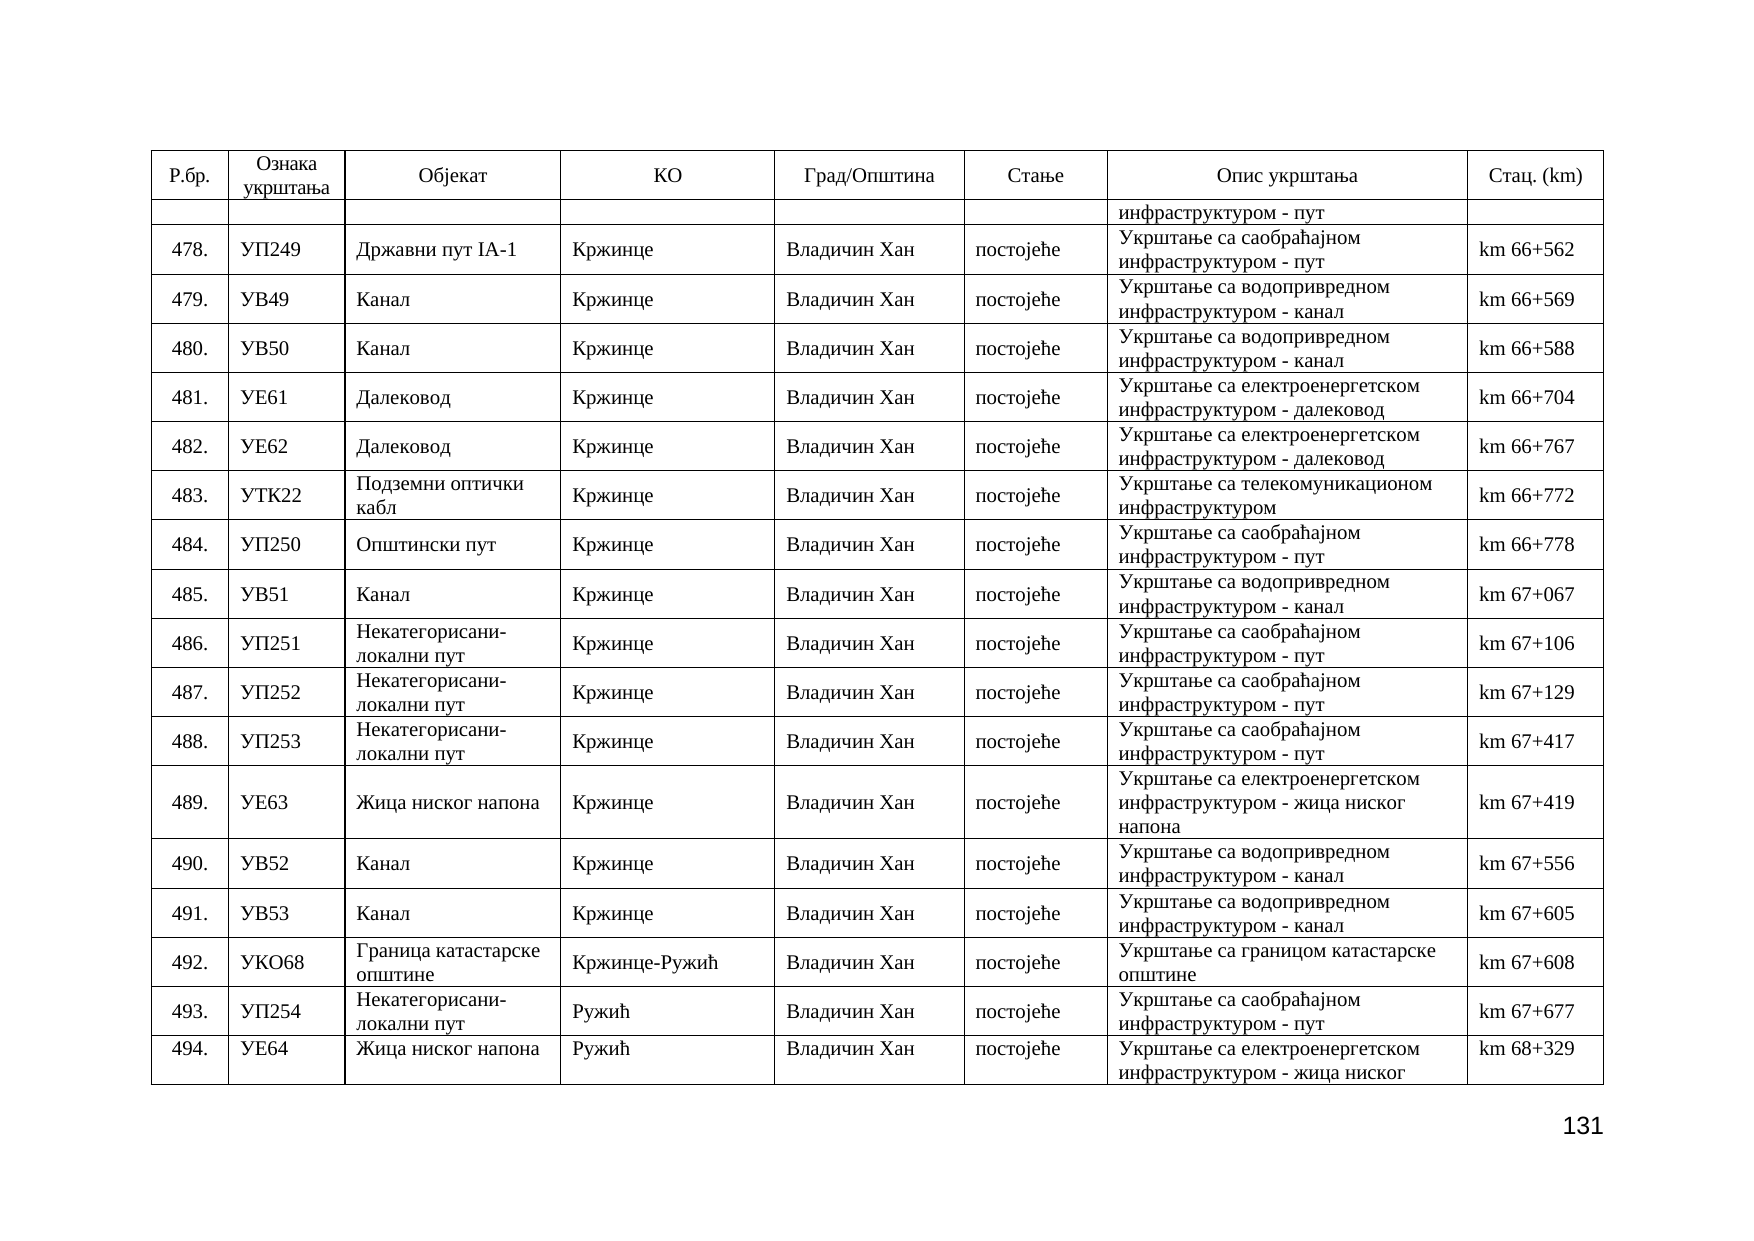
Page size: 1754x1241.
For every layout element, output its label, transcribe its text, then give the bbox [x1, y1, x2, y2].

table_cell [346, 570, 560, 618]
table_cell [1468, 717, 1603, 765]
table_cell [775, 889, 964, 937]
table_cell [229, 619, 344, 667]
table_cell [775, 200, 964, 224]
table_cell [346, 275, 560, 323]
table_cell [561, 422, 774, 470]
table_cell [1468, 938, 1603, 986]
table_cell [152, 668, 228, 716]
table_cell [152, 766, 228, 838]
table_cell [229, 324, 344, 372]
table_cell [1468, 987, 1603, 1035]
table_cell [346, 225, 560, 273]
table_header Р.бр. [152, 151, 228, 199]
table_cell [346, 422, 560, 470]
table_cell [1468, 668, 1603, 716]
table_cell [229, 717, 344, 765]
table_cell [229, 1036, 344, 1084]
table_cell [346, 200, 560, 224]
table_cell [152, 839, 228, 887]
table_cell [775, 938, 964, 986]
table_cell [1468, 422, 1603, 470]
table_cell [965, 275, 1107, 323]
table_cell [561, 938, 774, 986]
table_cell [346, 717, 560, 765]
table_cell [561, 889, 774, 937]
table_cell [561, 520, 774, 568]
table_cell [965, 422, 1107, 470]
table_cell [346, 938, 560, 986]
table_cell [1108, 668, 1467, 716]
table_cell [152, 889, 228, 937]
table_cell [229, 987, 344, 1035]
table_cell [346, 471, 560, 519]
table_header Град/Општина [775, 151, 964, 199]
table_header Објекат [346, 151, 560, 199]
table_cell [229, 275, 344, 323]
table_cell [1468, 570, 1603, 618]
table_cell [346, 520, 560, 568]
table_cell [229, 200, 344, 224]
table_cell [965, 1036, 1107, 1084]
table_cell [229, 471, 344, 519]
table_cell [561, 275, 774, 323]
table_header Опис укрштања [1108, 151, 1467, 199]
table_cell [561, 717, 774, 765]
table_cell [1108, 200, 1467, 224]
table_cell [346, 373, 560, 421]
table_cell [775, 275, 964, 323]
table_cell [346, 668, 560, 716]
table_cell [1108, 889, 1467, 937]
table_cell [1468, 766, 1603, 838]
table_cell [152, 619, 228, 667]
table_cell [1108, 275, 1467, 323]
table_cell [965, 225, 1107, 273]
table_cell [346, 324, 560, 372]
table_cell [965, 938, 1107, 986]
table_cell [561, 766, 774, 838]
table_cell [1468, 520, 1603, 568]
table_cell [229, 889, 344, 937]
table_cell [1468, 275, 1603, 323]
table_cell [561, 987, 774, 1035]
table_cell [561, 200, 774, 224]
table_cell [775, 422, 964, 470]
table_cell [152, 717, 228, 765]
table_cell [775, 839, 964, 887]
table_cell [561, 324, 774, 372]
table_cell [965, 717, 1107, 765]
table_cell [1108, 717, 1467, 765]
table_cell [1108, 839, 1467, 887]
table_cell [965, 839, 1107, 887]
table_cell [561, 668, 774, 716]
table_header Ознака укрштања [229, 151, 344, 199]
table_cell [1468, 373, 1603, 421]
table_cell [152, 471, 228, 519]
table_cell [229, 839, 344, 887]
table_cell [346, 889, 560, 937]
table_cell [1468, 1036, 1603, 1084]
table_header Стац. (km) [1468, 151, 1603, 199]
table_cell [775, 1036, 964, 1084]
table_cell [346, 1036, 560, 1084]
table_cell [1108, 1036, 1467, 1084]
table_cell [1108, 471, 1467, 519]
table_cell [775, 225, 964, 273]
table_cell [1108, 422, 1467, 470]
table_header Стање [965, 151, 1107, 199]
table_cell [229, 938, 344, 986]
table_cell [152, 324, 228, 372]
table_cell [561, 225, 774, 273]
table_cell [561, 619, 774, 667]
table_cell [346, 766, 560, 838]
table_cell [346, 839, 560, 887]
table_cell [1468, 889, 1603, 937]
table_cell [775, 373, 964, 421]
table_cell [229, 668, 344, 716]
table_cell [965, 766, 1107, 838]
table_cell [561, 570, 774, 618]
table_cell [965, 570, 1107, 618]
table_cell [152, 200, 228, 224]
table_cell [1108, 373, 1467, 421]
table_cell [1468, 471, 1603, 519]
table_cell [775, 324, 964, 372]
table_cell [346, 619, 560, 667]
table_header КО [561, 151, 774, 199]
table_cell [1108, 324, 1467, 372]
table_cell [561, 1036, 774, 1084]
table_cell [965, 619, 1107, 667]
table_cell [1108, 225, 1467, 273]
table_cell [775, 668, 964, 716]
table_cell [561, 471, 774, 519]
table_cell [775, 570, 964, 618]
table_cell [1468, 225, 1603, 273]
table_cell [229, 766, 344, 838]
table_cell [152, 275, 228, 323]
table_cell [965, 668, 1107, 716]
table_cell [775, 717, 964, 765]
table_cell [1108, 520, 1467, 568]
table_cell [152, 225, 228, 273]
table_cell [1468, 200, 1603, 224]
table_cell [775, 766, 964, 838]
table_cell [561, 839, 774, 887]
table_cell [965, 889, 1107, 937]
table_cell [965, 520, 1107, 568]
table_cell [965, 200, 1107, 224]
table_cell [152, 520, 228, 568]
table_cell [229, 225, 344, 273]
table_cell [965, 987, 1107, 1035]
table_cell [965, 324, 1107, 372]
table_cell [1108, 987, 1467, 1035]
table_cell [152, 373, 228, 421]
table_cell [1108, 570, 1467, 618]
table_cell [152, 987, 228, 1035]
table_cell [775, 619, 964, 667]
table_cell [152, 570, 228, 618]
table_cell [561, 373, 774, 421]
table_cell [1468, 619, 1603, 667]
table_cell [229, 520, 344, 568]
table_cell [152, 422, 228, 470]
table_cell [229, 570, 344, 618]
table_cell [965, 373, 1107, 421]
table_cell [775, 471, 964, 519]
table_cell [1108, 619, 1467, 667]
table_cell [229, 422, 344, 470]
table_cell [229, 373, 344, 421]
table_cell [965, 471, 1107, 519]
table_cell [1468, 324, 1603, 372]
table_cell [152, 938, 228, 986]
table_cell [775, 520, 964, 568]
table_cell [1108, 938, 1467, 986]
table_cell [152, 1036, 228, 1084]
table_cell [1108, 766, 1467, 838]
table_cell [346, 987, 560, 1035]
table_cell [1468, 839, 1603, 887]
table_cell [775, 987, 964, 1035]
